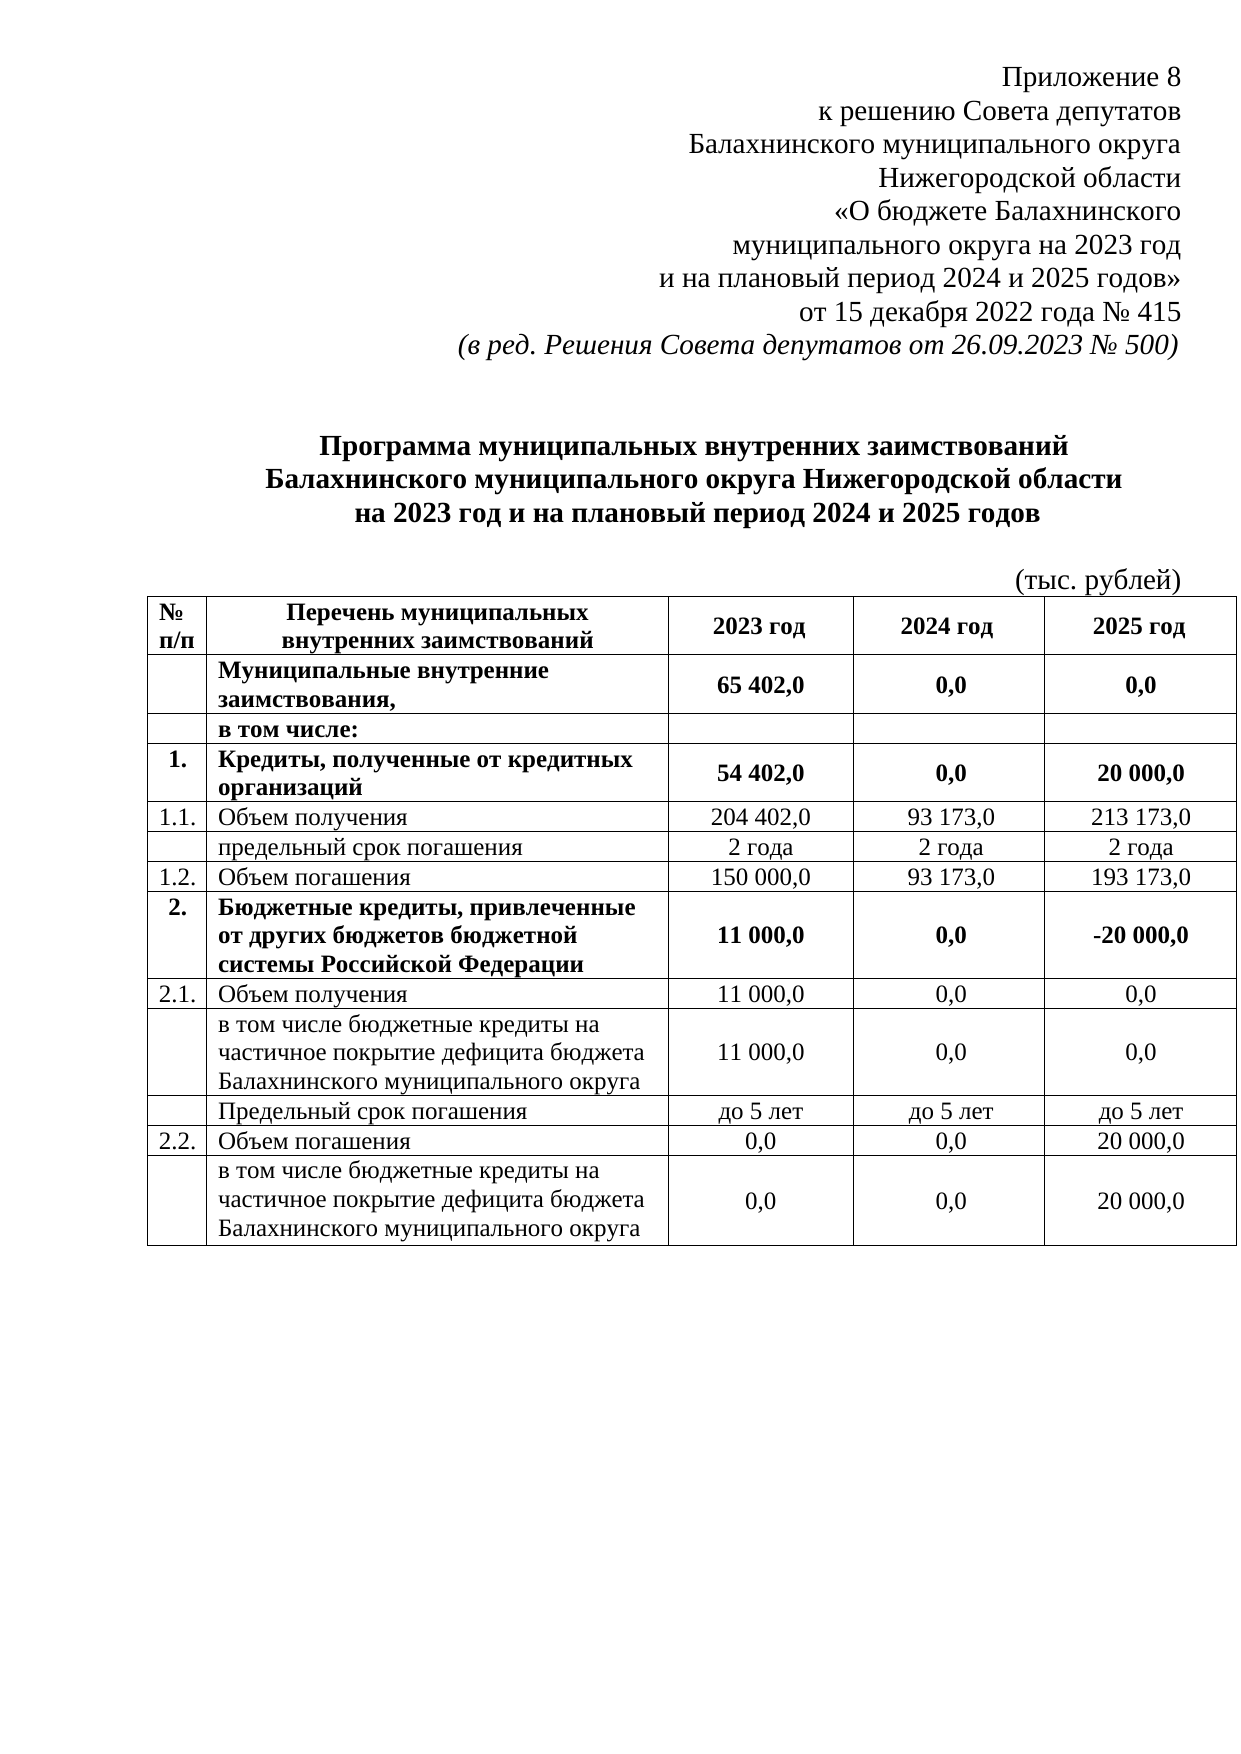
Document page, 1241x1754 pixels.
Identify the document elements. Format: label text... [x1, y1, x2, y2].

table_cell в том числе: [207, 714, 668, 743]
table_cell 93 173,0 [854, 862, 1044, 891]
table_cell 0,0 [1045, 1009, 1236, 1095]
table_cell 2 года [669, 832, 853, 861]
table_cell 11 000,0 [669, 979, 853, 1008]
text к решению Совета депутатов [148, 93, 1181, 126]
table_cell [669, 714, 853, 743]
text (в ред. Решения Совета депутатов от 26.09.2023 № 500) [148, 327, 1181, 361]
table_cell 0,0 [854, 892, 1044, 978]
table_cell 20 000,0 [1045, 744, 1236, 801]
text от 15 декабря 2022 года № 415 [148, 294, 1181, 327]
table_cell в том числе бюджетные кредиты на частичное покрытие дефицита бюджета Балахнинского муниципального округа [207, 1156, 668, 1245]
table_cell -20 000,0 [1045, 892, 1236, 978]
table_cell [148, 655, 206, 713]
table_cell 0,0 [1045, 655, 1236, 713]
table_cell 1. [148, 744, 206, 801]
table_cell 0,0 [854, 979, 1044, 1008]
table_cell Муниципальные внутренние заимствования, [207, 655, 668, 713]
table_cell 65 402,0 [669, 655, 853, 713]
table_cell Объем получения [207, 802, 668, 831]
table_cell 0,0 [854, 1156, 1044, 1245]
table_cell Предельный срок погашения [207, 1096, 668, 1125]
table_cell 0,0 [854, 744, 1044, 801]
table_cell Объем погашения [207, 1126, 668, 1154]
table_cell 2.2. [148, 1126, 206, 1154]
table_cell 1.1. [148, 802, 206, 831]
table_cell 2. [148, 892, 206, 978]
table_cell 150 000,0 [669, 862, 853, 891]
table_cell 0,0 [1045, 979, 1236, 1008]
text «О бюджете Балахнинского [148, 193, 1181, 227]
table_cell предельный срок погашения [207, 832, 668, 861]
table_cell [1045, 714, 1236, 743]
table_cell до 5 лет [669, 1096, 853, 1125]
text на 2023 год и на плановый период 2024 и 2025 годов [148, 495, 1181, 529]
table_cell [148, 1096, 206, 1125]
table_header 2025 год [1045, 597, 1236, 654]
table_cell Кредиты, полученные от кредитных организаций [207, 744, 668, 801]
table_cell 213 173,0 [1045, 802, 1236, 831]
table_cell Бюджетные кредиты, привлеченные от других бюджетов бюджетной системы Российской Федерации [207, 892, 668, 978]
table_cell Объем получения [207, 979, 668, 1008]
table_cell 11 000,0 [669, 892, 853, 978]
table_cell Объем погашения [207, 862, 668, 891]
table_header № п/п [148, 597, 206, 654]
table_cell 0,0 [669, 1126, 853, 1154]
table_cell 0,0 [854, 655, 1044, 713]
text Программа муниципальных внутренних заимствований [148, 428, 1181, 462]
table_cell [148, 1009, 206, 1095]
table_header 2023 год [669, 597, 853, 654]
table_cell 193 173,0 [1045, 862, 1236, 891]
table_header Перечень муниципальных внутренних заимствований [207, 597, 668, 654]
table_cell 93 173,0 [854, 802, 1044, 831]
table_cell 20 000,0 [1045, 1156, 1236, 1245]
table_cell 2.1. [148, 979, 206, 1008]
table_cell 1.2. [148, 862, 206, 891]
text Балахнинского муниципального округа Нижегородской области [148, 462, 1181, 495]
text и на плановый период 2024 и 2025 годов» [148, 260, 1181, 294]
table_cell до 5 лет [1045, 1096, 1236, 1125]
table_cell 11 000,0 [669, 1009, 853, 1095]
table_cell [148, 832, 206, 861]
text Приложение 8 [148, 59, 1181, 93]
table_cell 204 402,0 [669, 802, 853, 831]
table_cell в том числе бюджетные кредиты на частичное покрытие дефицита бюджета Балахнинского муниципального округа [207, 1009, 668, 1095]
table_cell до 5 лет [854, 1096, 1044, 1125]
table_cell 54 402,0 [669, 744, 853, 801]
table_cell [854, 714, 1044, 743]
table_cell [148, 1156, 206, 1245]
table_header 2024 год [854, 597, 1044, 654]
table_cell 2 года [1045, 832, 1236, 861]
text (тыс. рублей) [148, 562, 1181, 596]
table_cell 20 000,0 [1045, 1126, 1236, 1154]
text муниципального округа на 2023 год [148, 227, 1181, 260]
text Балахнинского муниципального округа [148, 126, 1181, 160]
table_cell [148, 714, 206, 743]
table_cell 2 года [854, 832, 1044, 861]
table_cell 0,0 [854, 1009, 1044, 1095]
table_cell 0,0 [854, 1126, 1044, 1154]
text Нижегородской области [148, 160, 1181, 193]
table_cell 0,0 [669, 1156, 853, 1245]
